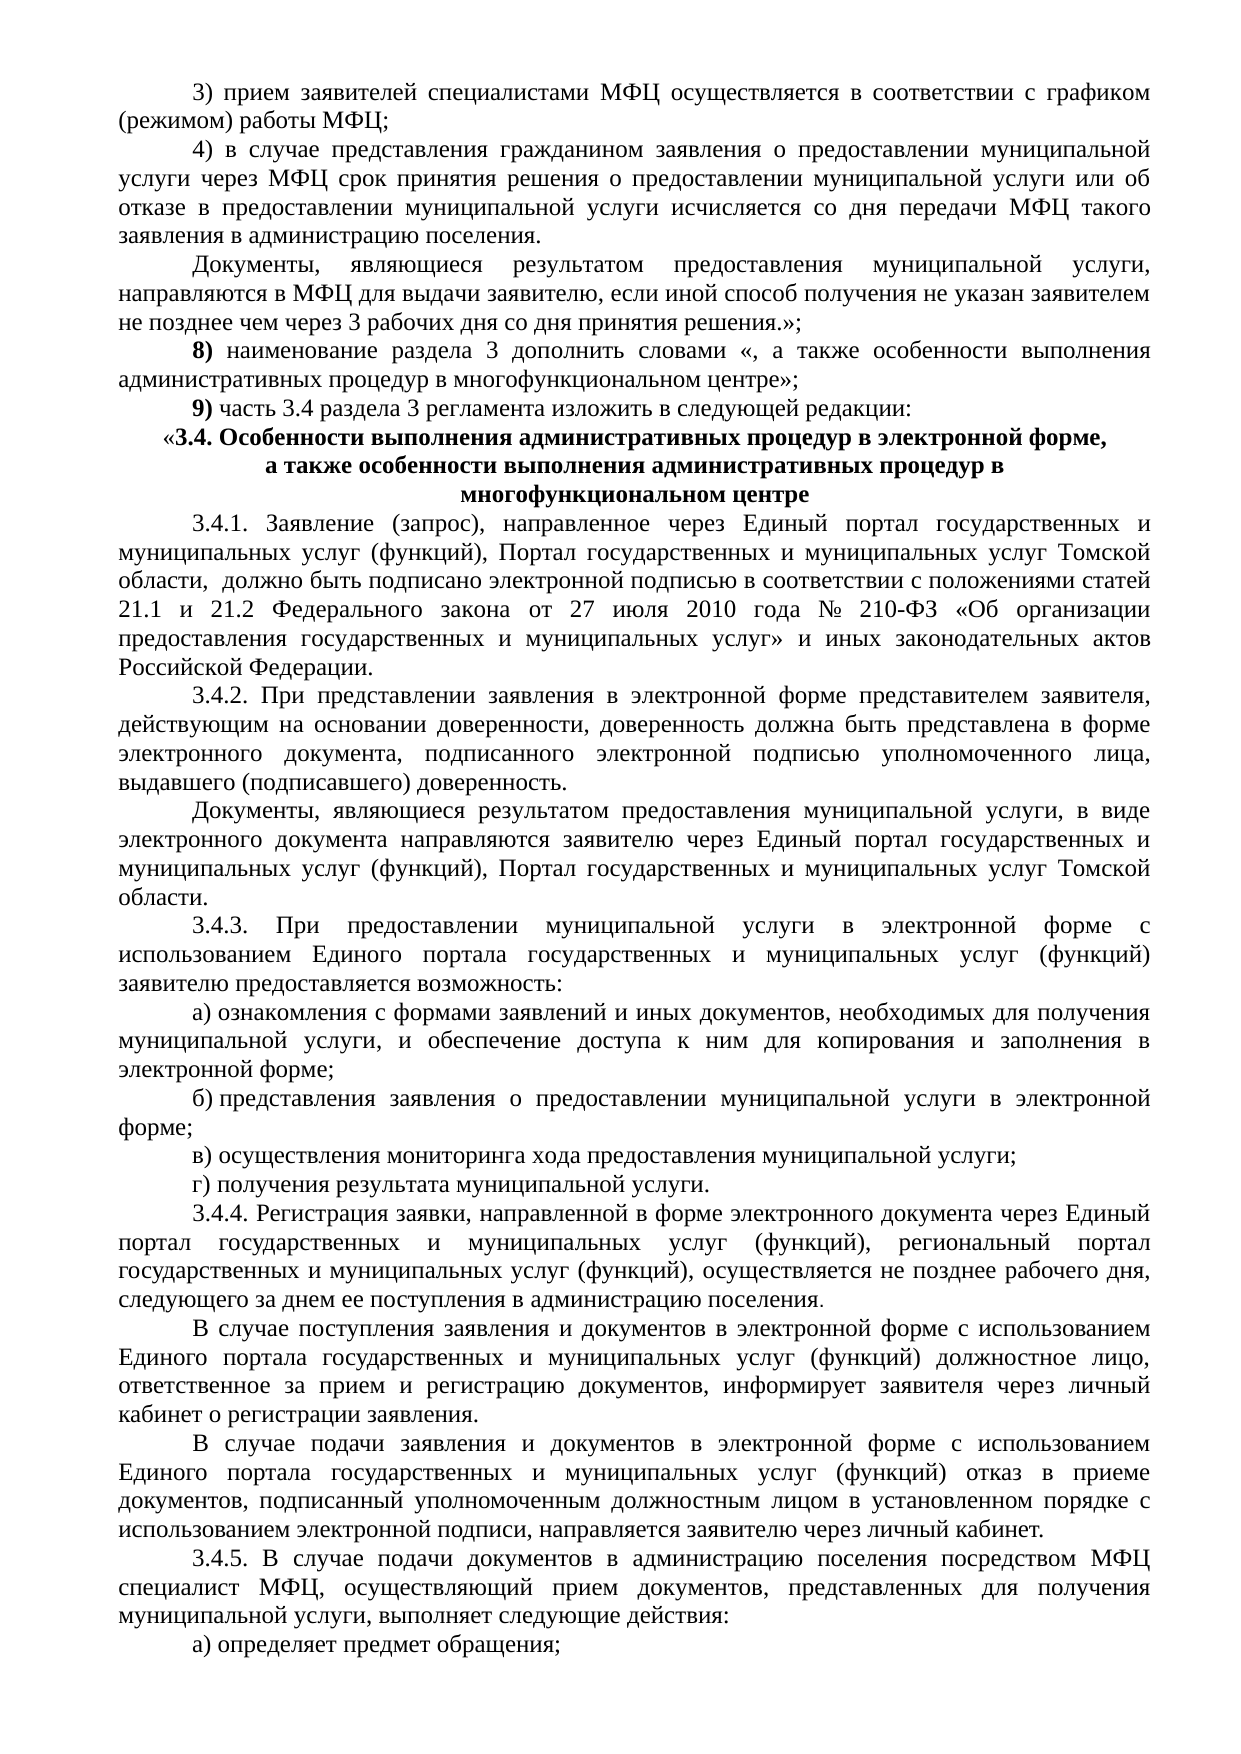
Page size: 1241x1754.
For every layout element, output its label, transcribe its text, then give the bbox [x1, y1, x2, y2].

text 3.4.3. При предоставлении муниципальной услуги в электронной форме с использованием Единого портала государственных и муниципальных услуг (функций) заявителю предоставляется возможность: [118, 911, 1152, 997]
text г) получения результата муниципальной услуги. [118, 1169, 1152, 1198]
text 3.4.5. В случае подачи документов в администрацию поселения посредством МФЦ специалист МФЦ, осуществляющий прием документов, представленных для получения муниципальной услуги, выполняет следующие действия: [118, 1543, 1152, 1629]
text многофункциональном центре [118, 479, 1152, 508]
text а) ознакомления с формами заявлений и иных документов, необходимых для получения муниципальной услуги, и обеспечение доступа к ним для копирования и заполнения в электронной форме; [118, 997, 1152, 1083]
text а) определяет предмет обращения; [118, 1629, 1152, 1658]
list Документы, являющиеся результатом предоставления муниципальной услуги, направляются в МФЦ для выдачи заявителю, если иной способ получения не указан заявителем не позднее чем через 3 рабочих дня со дня принятия решения.»; [118, 249, 1152, 336]
text В случае подачи заявления и документов в электронной форме с использованием Единого портала государственных и муниципальных услуг (функций) отказ в приеме документов, подписанный уполномоченным должностным лицом в установленном порядке с использованием электронной подписи, направляется заявителю через личный кабинет. [118, 1428, 1152, 1543]
list 3) прием заявителей специалистами МФЦ осуществляется в соответствии с графиком (режимом) работы МФЦ; [118, 77, 1152, 134]
text Документы, являющиеся результатом предоставления муниципальной услуги, в виде электронного документа направляются заявителю через Единый портал государственных и муниципальных услуг (функций), Портал государственных и муниципальных услуг Томской области. [118, 796, 1152, 911]
list 4) в случае представления гражданином заявления о предоставлении муниципальной услуги через МФЦ срок принятия решения о предоставлении муниципальной услуги или об отказе в предоставлении муниципальной услуги исчисляется со дня передачи МФЦ такого заявления в администрацию поселения. [118, 134, 1152, 249]
text а также особенности выполнения административных процедур в [118, 451, 1152, 479]
text 3.4.2. При представлении заявления в электронной форме представителем заявителя, действующим на основании доверенности, доверенность должна быть представлена в форме электронного документа, подписанного электронной подписью уполномоченного лица, выдавшего (подписавшего) доверенность. [118, 681, 1152, 796]
list 8) наименование раздела 3 дополнить словами «, а также особенности выполнения административных процедур в многофункциональном центре»; [118, 336, 1152, 393]
text 9) часть 3.4 раздела 3 регламента изложить в следующей редакции: [118, 393, 1152, 422]
text 3.4.4. Регистрация заявки, направленной в форме электронного документа через Единый портал государственных и муниципальных услуг (функций), региональный портал государственных и муниципальных услуг (функций), осуществляется не позднее рабочего дня, следующего за днем ее поступления в администрацию поселения. [118, 1198, 1152, 1313]
text В случае поступления заявления и документов в электронной форме с использованием Единого портала государственных и муниципальных услуг (функций) должностное лицо, ответственное за прием и регистрацию документов, информирует заявителя через личный кабинет о регистрации заявления. [118, 1313, 1152, 1428]
text б) представления заявления о предоставлении муниципальной услуги в электронной форме; [118, 1083, 1152, 1141]
text 3.4.1. Заявление (запрос), направленное через Единый портал государственных и муниципальных услуг (функций), Портал государственных и муниципальных услуг Томской области, должно быть подписано электронной подписью в соответствии с положениями статей 21.1 и 21.2 Федерального закона от 27 июля 2010 года № 210-ФЗ «Об организации предоставления государственных и муниципальных услуг» и иных законодательных актов Российской Федерации. [118, 508, 1152, 681]
text в) осуществления мониторинга хода предоставления муниципальной услуги; [118, 1141, 1152, 1169]
text «3.4. Особенности выполнения административных процедур в электронной форме, [118, 422, 1152, 451]
